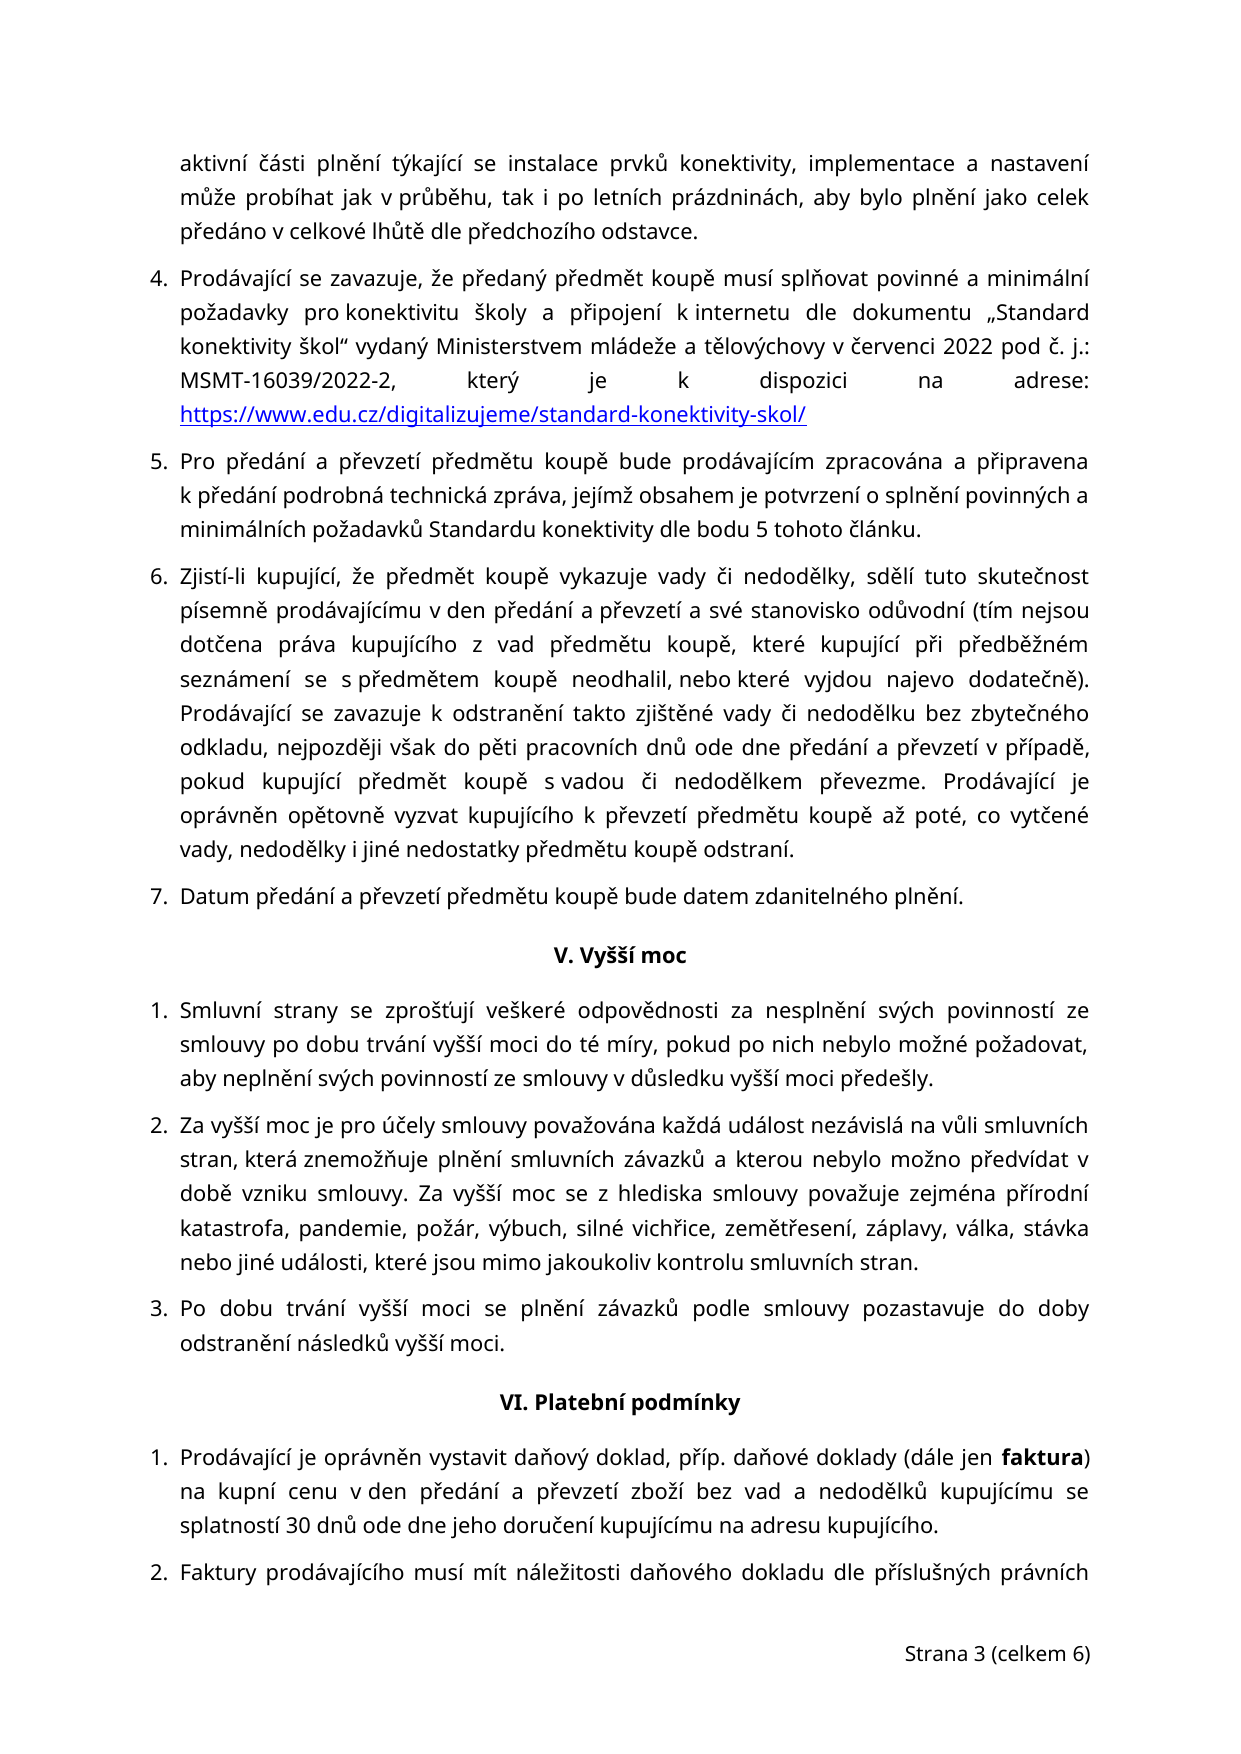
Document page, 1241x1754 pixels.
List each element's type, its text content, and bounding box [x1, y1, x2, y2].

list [150, 148, 1090, 246]
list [150, 1556, 1090, 1586]
list Za vyšší moc je pro účely smlouvy považována každá událost nezávislá na vůli smluvních stran, která znemožňuje plnění smluvních závazků a kterou nebylo možno předvídat v době vzniku smlouvy. Za vyšší moc se z hlediska smlouvy považuje zejména přírodní katastrofa, pandemie, požár, výbuch, silné vichřice, zemětřesení, záplavy, válka, stávka nebo jiné události, které jsou mimo jakoukoliv kontrolu smluvních stran. [150, 1110, 1090, 1276]
list Prodávající je oprávněn vystavit daňový doklad, příp. daňové doklady (dále jen faktura) na kupní cenu v den předání a převzetí zboží bez vad a nedodělků kupujícímu se splatností 30 dnů ode dne jeho doručení kupujícímu na adresu kupujícího. [150, 1441, 1090, 1539]
list Smluvní strany se zprošťují veškeré odpovědnosti za nesplnění svých povinností ze smlouvy po dobu trvání vyšší moci do té míry, pokud po nich nebylo možné požadovat, aby neplnění svých povinností ze smlouvy v důsledku vyšší moci předešly. [150, 995, 1090, 1093]
subtitle VI. Platební podmínky [150, 1387, 1090, 1416]
list Datum předání a převzetí předmětu koupě bude datem zdanitelného plnění. [150, 881, 1090, 911]
list Zjistí-li kupující, že předmět koupě vykazuje vady či nedodělky, sdělí tuto skutečnost písemně prodávajícímu v den předání a převzetí a své stanovisko odůvodní (tím nejsou dotčena práva kupujícího z vad předmětu koupě, které kupující při předběžném seznámení se s předmětem koupě neodhalil, nebo které vyjdou najevo dodatečně). Prodávající se zavazuje k odstranění takto zjištěné vady či nedodělku bez zbytečného odkladu, nejpozději však do pěti pracovních dnů ode dne předání a převzetí v případě, pokud kupující předmět koupě s vadou či nedodělkem převezme. Prodávající je oprávněn opětovně vyzvat kupujícího k převzetí předmětu koupě až poté, co vytčené vady, nedodělky i jiné nedostatky předmětu koupě odstraní. [150, 561, 1090, 864]
list Pro předání a převzetí předmětu koupě bude prodávajícím zpracována a připravena k předání podrobná technická zpráva, jejímž obsahem je potvrzení o splnění povinných a minimálních požadavků Standardu konektivity dle bodu 5 tohoto článku. [150, 446, 1090, 544]
list Po dobu trvání vyšší moci se plnění závazků podle smlouvy pozastavuje do doby odstranění následků vyšší moci. [150, 1293, 1090, 1357]
subtitle V. Vyšší moc [150, 940, 1090, 970]
list Prodávající se zavazuje, že předaný předmět koupě musí splňovat povinné a minimální požadavky pro konektivitu školy a připojení k internetu dle dokumentu „Standard konektivity škol“ vydaný Ministerstvem mládeže a tělovýchovy v červenci 2022 pod č. j.: MSMT-16039/2022-2, který je k dispozici na adrese: https://www.edu.cz/digitalizujeme/standard-konektivity-skol/ [150, 263, 1090, 429]
